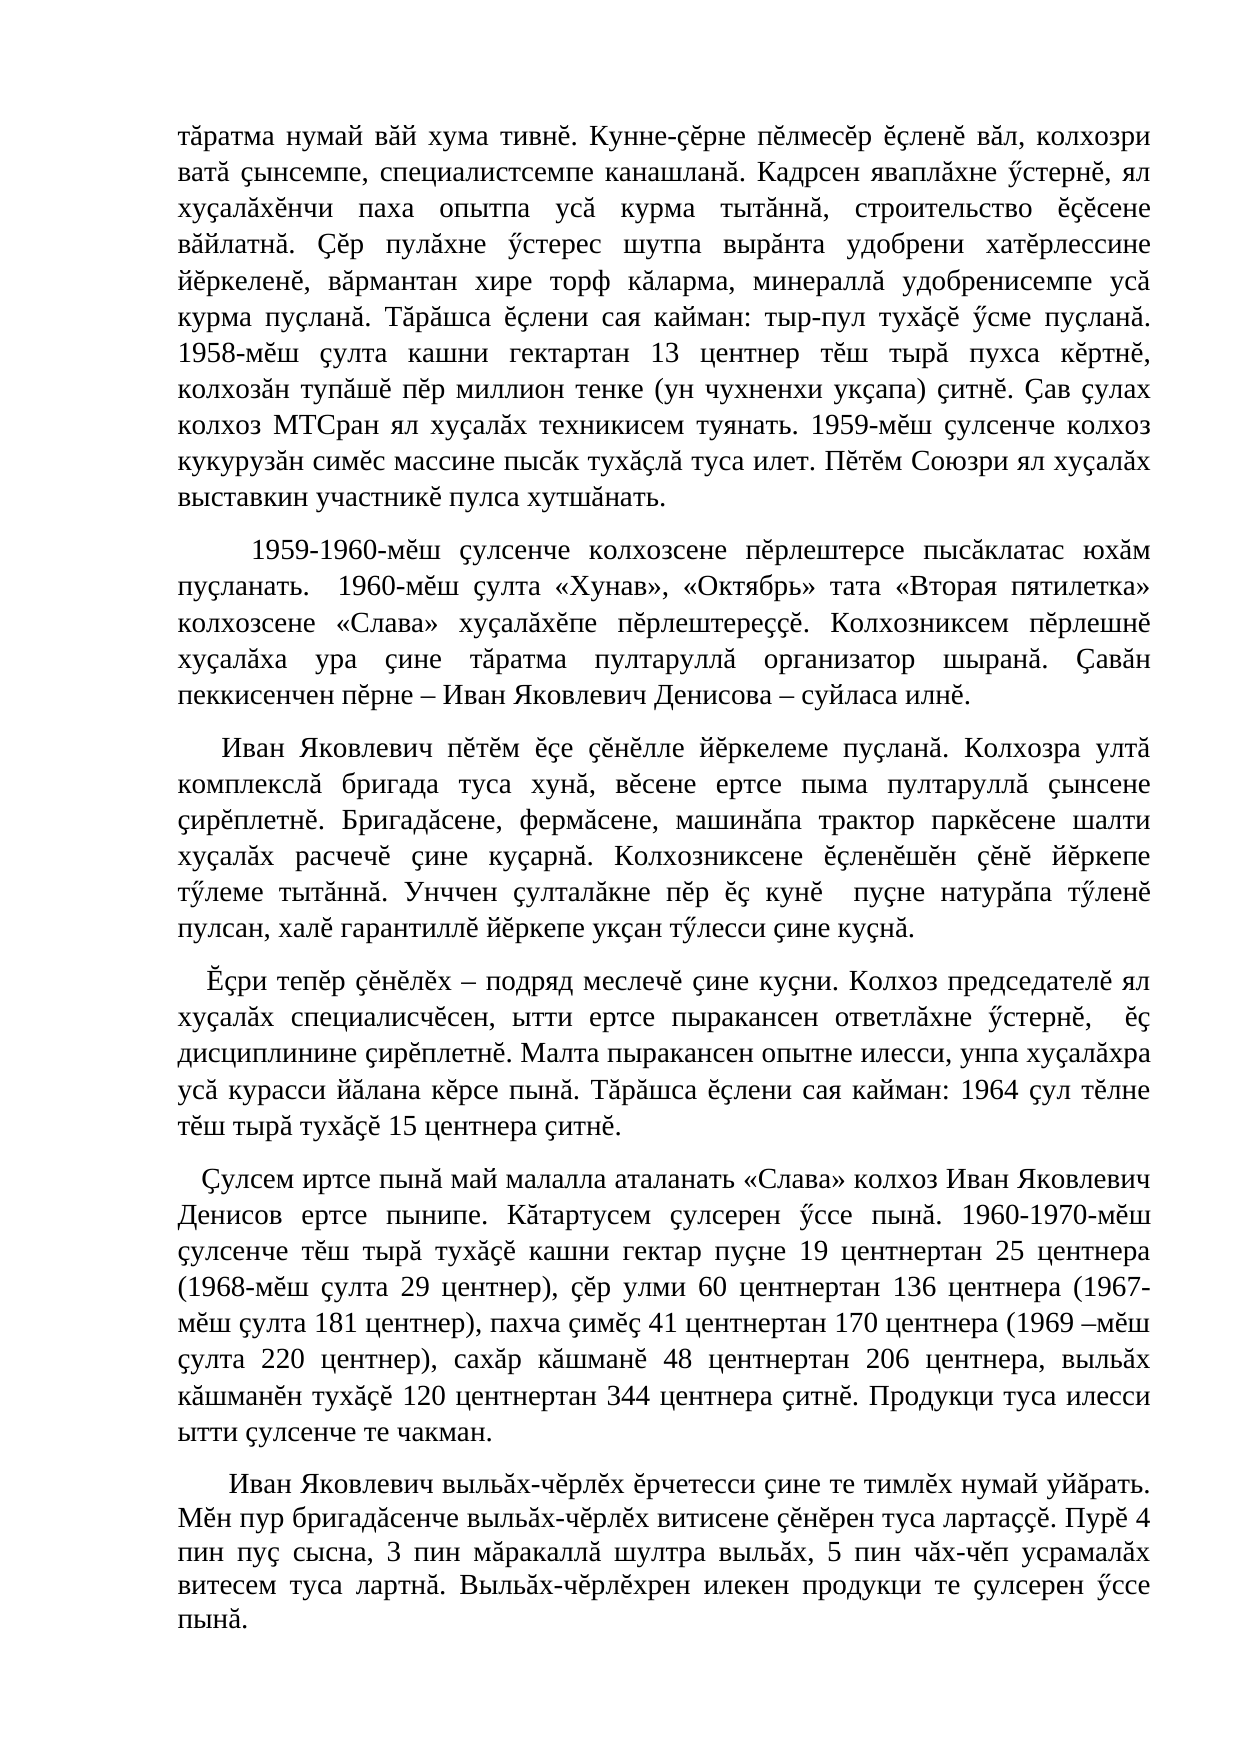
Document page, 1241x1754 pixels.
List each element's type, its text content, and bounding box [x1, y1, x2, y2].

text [177, 118, 1152, 513]
text Ĕҫри тепĕр ҫĕнĕлĕх – подряд меслечĕ ҫине куҫни. Колхоз председателĕ ял хуҫалăх специалисчĕсен, ытти ертсе пыракансен ответлăхне ӳстернĕ, ĕҫ дисциплинине ҫирĕплетнĕ. Малта пыракансен опытне илесси, унпа хуҫалăхра усă курасси йăлана кĕрсе пынă. Тăрăшса ĕҫлени сая кайман: 1964 ҫул тĕлне тĕш тырă тухăҫĕ 15 центнера ҫитнĕ. [177, 963, 1152, 1141]
text 1959-1960-мĕш ҫулсенче колхозсене пĕрлештерсе пысăклатас юхăм пуҫланать. 1960-мĕш ҫулта «Хунав», «Октябрь» тата «Вторая пятилетка» колхозсене «Слава» хуҫалăхĕпе пĕрлештереҫҫĕ. Колхозниксем пĕрлешнĕ хуҫалăха ура ҫине тăратма пултаруллă организатор шыранă. Ҫавăн пеккисенчен пĕрне – Иван Яковлевич Денисова – суйласа илнĕ. [177, 532, 1152, 711]
text Ҫулсем иртсе пынă май малалла аталанать «Слава» колхоз Иван Яковлевич Денисов ертсе пынипе. Кăтартусем ҫулсерен ӳссе пынă. 1960-1970-мĕш ҫулсенче тĕш тырă тухăҫĕ кашни гектар пуҫне 19 центнертан 25 центнера (1968-мĕш ҫулта 29 центнер), ҫĕр улми 60 центнертан 136 центнера (1967-мĕш ҫулта 181 центнер), пахча ҫимĕҫ 41 центнертан 170 центнера (1969 –мĕш ҫулта 220 центнер), сахăр кăшманĕ 48 центнертан 206 центнера, выльăх кăшманĕн тухăҫĕ 120 центнертан 344 центнера ҫитнĕ. Продукци туса илесси ытти ҫулсенче те чакман. [177, 1161, 1152, 1447]
text Иван Яковлевич выльăх-чĕрлĕх ĕрчетесси ҫине те тимлĕх нумай уйăрать. Мĕн пур бригадăсенче выльăх-чĕрлĕх витисене ҫĕнĕрен туса лартаҫҫĕ. Пурĕ 4 пин пуҫ сысна, 3 пин мăракаллă шултра выльăх, 5 пин чăх-чĕп усрамалăх витесем туса лартнă. Выльăх-чĕрлĕхрен илекен продукци те ҫулсерен ӳссе пынă. [177, 1467, 1152, 1634]
text Иван Яковлевич пĕтĕм ĕҫе ҫĕнĕлле йĕркелеме пуҫланă. Колхозра ултă комплекслă бригада туса хунă, вĕсене ертсе пыма пултаруллă ҫынсене ҫирĕплетнĕ. Бригадăсене, фермăсене, машинăпа трактор паркĕсене шалти хуҫалăх расчечĕ ҫине куҫарнă. Колхозниксене ĕҫленĕшĕн ҫĕнĕ йĕркепе тӳлеме тытăннă. Унччен ҫулталăкне пĕр ĕҫ кунĕ пуҫне натурăпа тӳленĕ пулсан, халĕ гарантиллĕ йĕркепе укҫан тӳлесси ҫине куҫнă. [177, 730, 1152, 944]
